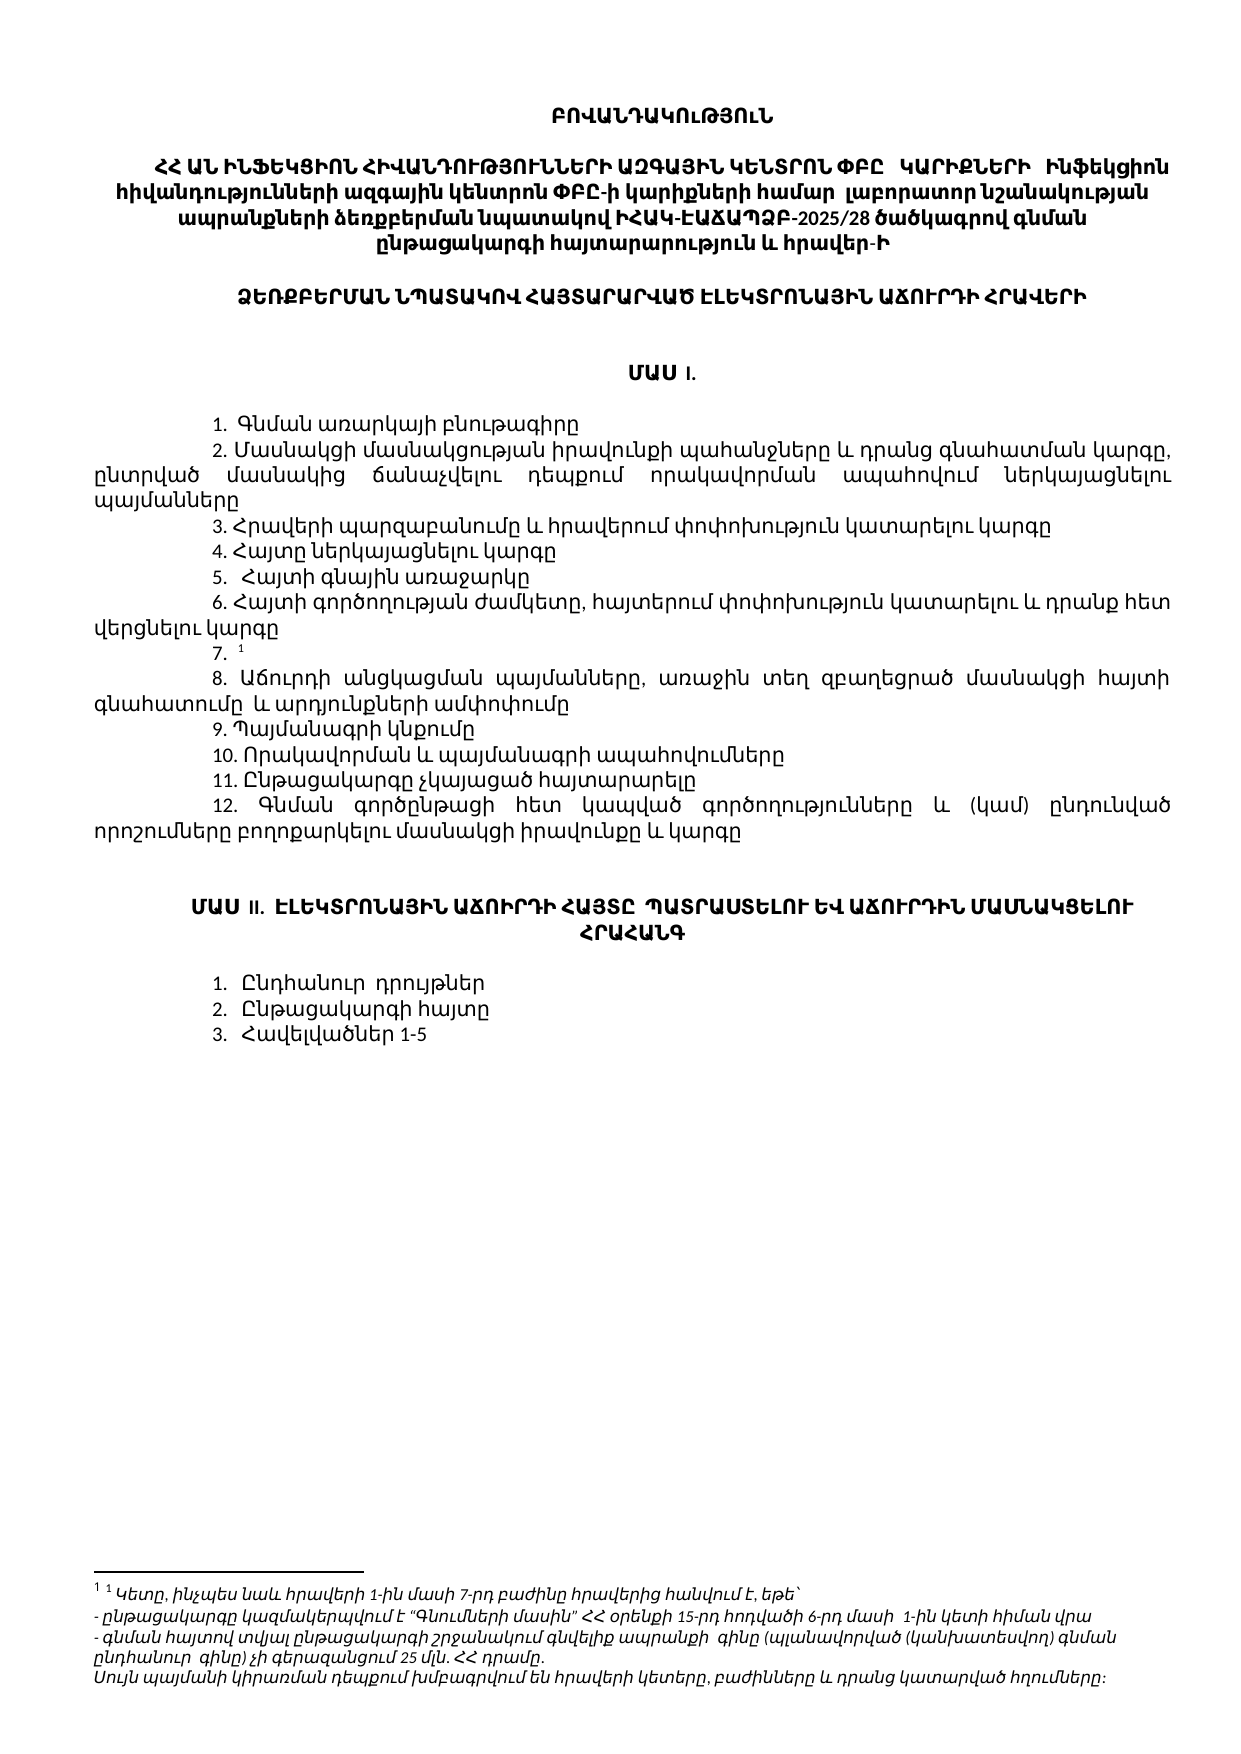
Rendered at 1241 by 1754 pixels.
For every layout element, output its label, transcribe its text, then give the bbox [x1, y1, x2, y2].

text 2. Ընթացակարգի հայտը [94, 996, 1171, 1021]
text ՄԱՍ I. [94, 361, 1171, 386]
text 4. Հայտը ներկայացնելու կարգը [94, 538, 1171, 564]
text 11. Ընթացակարգը չկայացած հայտարարելը [94, 767, 1171, 793]
text 10. Որակավորման և պայմանագրի ապահովումները [94, 742, 1171, 767]
text 3. Հավելվածներ 1-5 [94, 1021, 1171, 1047]
text 7. 1 [94, 640, 1171, 666]
text 5. Հայտի գնային առաջարկը [94, 564, 1171, 589]
text 1. Ընդհանուր դրույթներ [94, 971, 1171, 996]
text ՁԵՌՔԲԵՐՄԱՆ ՆՊԱՏԱԿՈՎ ՀԱՅՏԱՐԱՐՎԱԾ ԷԼԵԿՏՐՈՆԱՅԻՆ ԱՃՈՒՐԴԻ ՀՐԱՎԵՐԻ [94, 284, 1171, 310]
text ԲՈՎԱՆԴԱԿՈւԹՅՈւՆ [94, 103, 1171, 128]
text ՀՀ ԱՆ ԻՆՖԵԿՑԻՈՆ ՀԻՎԱՆԴՈՒԹՅՈՒՆՆԵՐԻ ԱԶԳԱՅԻՆ ԿԵՆՏՐՈՆ ՓԲԸ ԿԱՐԻՔՆԵՐԻ Ինֆեկցիոն հիվանդությունների ազգային կենտրոն ՓԲԸ-ի կարիքների համար լաբորատոր նշանակության ապրանքների ձեռքբերման նպատակով ԻՀԱԿ-ԷԱՃԱՊՁԲ-2025/28 ծածկագրով գնման ընթացակարգի հայտարարություն և հրավեր-Ի [94, 154, 1171, 256]
text 12. Գնման գործընթացի հետ կապված գործողությունները և (կամ) ընդունված որոշումները բողոքարկելու մասնակցի իրավունքը և կարգը [94, 793, 1171, 843]
text 6. Հայտի գործողության ժամկետը, հայտերում փոփոխություն կատարելու և դրանք հետ վերցնելու կարգը [94, 589, 1171, 640]
text 2. Մասնակցի մասնակցության իրավունքի պահանջները և դրանց գնահատման կարգը, ընտրված մասնակից ճանաչվելու դեպքում որակավորման ապահովում ներկայացնելու պայմանները [94, 437, 1171, 513]
text 3. Հրավերի պարզաբանումը և հրավերում փոփոխություն կատարելու կարգը [94, 513, 1171, 538]
text ՄԱՍ II. ԷԼԵԿՏՐՈՆԱՅԻՆ ԱՃՈԻՐԴԻ ՀԱՅՏԸ ՊԱՏՐԱՍՏԵԼՈՒ ԵՎ ԱՃՈՒՐԴԻՆ ՄԱՍՆԱԿՑԵԼՈՒ ՀՐԱՀԱՆԳ [94, 894, 1171, 945]
text 8. Աճուրդի անցկացման պայմանները, առաջին տեղ զբաղեցրած մասնակցի հայտի գնահատումը և արդյունքների ամփոփումը [94, 666, 1171, 716]
text 1. Գնման առարկայի բնութագիրը [94, 411, 1171, 437]
text 9. Պայմանագրի կնքումը [94, 716, 1171, 742]
